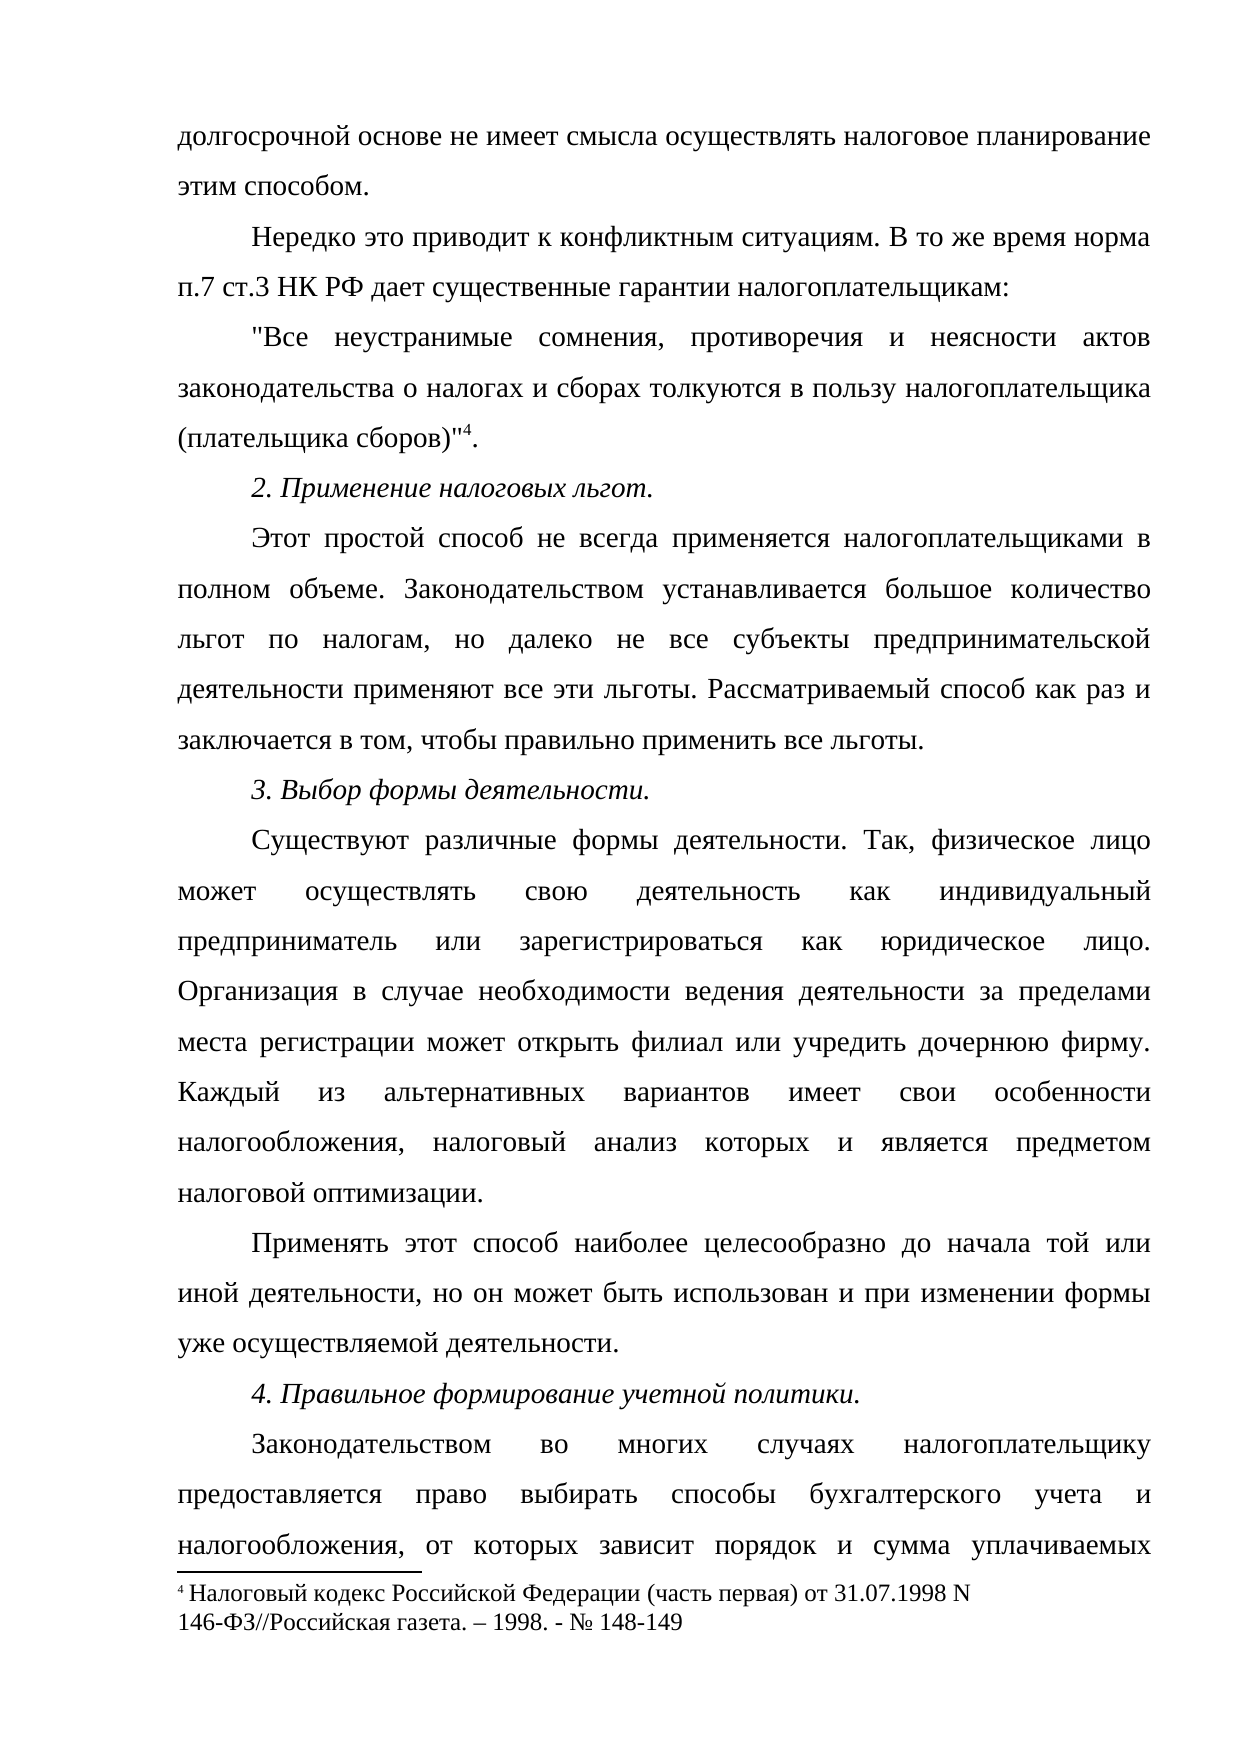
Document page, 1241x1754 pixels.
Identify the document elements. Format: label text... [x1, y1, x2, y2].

text 4. Правильное формирование учетной политики. [177, 1376, 1152, 1409]
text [177, 118, 1152, 202]
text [177, 1426, 1152, 1560]
text Существуют различные формы деятельности. Так, физическое лицо может осуществлять свою деятельность как индивидуальный предприниматель или зарегистрироваться как юридическое лицо. Организация в случае необходимости ведения деятельности за пределами места регистрации может открыть филиал или учредить дочернюю фирму. Каждый из альтернативных вариантов имеет свои особенности налогообложения, налоговый анализ которых и является предметом налоговой оптимизации. [177, 822, 1152, 1208]
text Применять этот способ наиболее целесообразно до начала той или иной деятельности, но он может быть использован и при изменении формы уже осуществляемой деятельности. [177, 1225, 1152, 1359]
text "Все неустранимые сомнения, противоречия и неясности актов законодательства о налогах и сборах толкуются в пользу налогоплательщика (плательщика сборов)". [177, 319, 1152, 453]
text 2. Применение налоговых льгот. [177, 470, 1152, 504]
text Нередко это приводит к конфликтным ситуациям. В то же время норма п.7 ст.3 НК РФ дает существенные гарантии налогоплательщикам: [177, 219, 1152, 303]
text Этот простой способ не всегда применяется налогоплательщиками в полном объеме. Законодательством устанавливается большое количество льгот по налогам, но далеко не все субъекты предпринимательской деятельности применяют все эти льготы. Рассматриваемый способ как раз и заключается в том, чтобы правильно применить все льготы. [177, 521, 1152, 755]
text 3. Выбор формы деятельности. [177, 772, 1152, 806]
